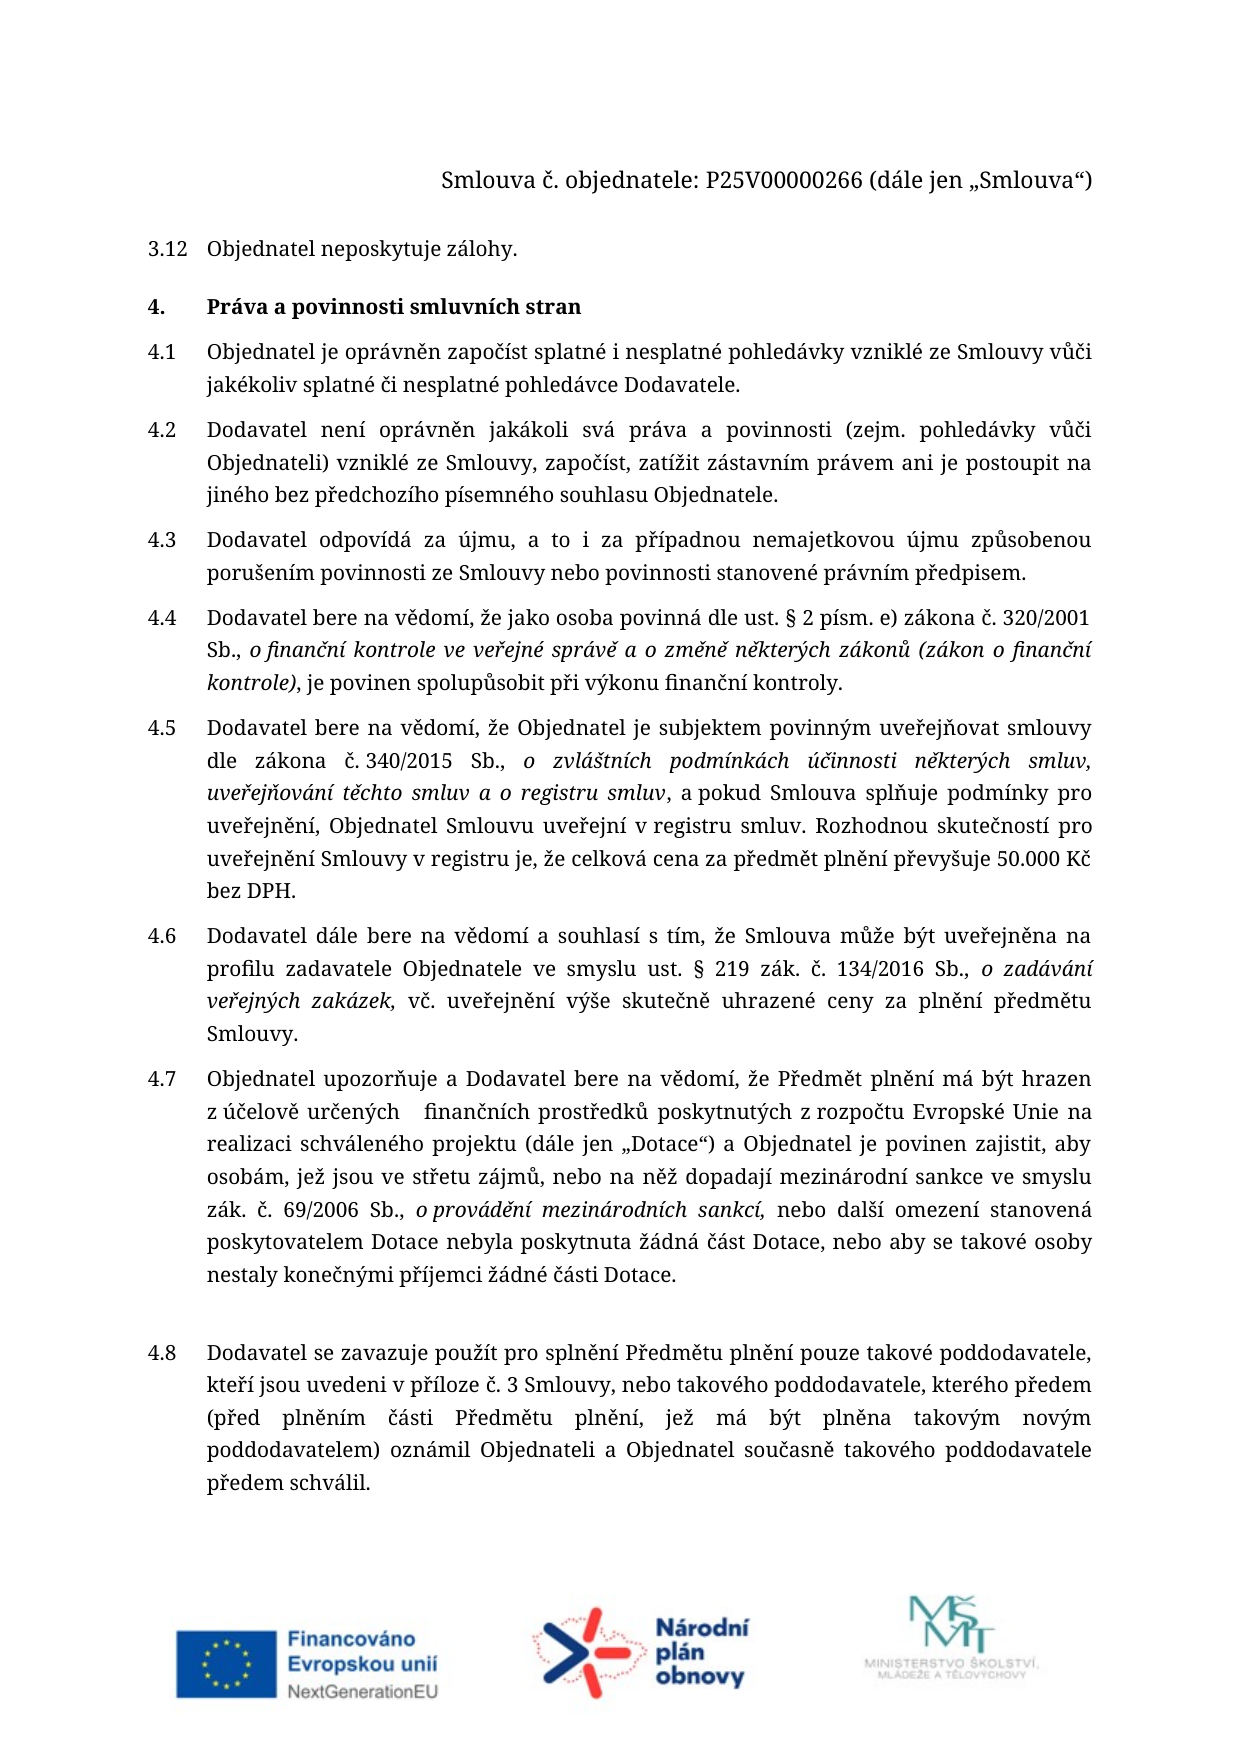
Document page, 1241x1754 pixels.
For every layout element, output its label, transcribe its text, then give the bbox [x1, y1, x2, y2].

list Dodavatel odpovídá za újmu, a to i za případnou nemajetkovou újmu způsobenou porušením povinnosti ze Smlouvy nebo povinnosti stanovené právním předpisem. [148, 525, 1093, 586]
list Dodavatel není oprávněn jakákoli svá práva a povinnosti (zejm. pohledávky vůči Objednateli) vzniklé ze Smlouvy, započíst, zatížit zástavním právem ani je postoupit na jiného bez předchozího písemného souhlasu Objednatele. [148, 415, 1093, 509]
list Dodavatel se zavazuje použít pro splnění Předmětu plnění pouze takové poddodavatele, kteří jsou uvedeni v příloze č. 3 Smlouvy, nebo takového poddodavatele, kterého předem (před plněním části Předmětu plnění, jež má být plněna takovým novým poddodavatelem) oznámil Objednateli a Objednatel současně takového poddodavatele předem schválil. [148, 1338, 1093, 1497]
list Dodavatel dále bere na vědomí a souhlasí s tím, že Smlouva může být uveřejněna na profilu zadavatele Objednatele ve smyslu ust. § 219 zák. č. 134/2016 Sb., o zadávání veřejných zakázek, vč. uveřejnění výše skutečně uhrazené ceny za plnění předmětu Smlouvy. [148, 921, 1093, 1048]
list Objednatel upozorňuje a Dodavatel bere na vědomí, že Předmět plnění má být hrazen z účelově určených finančních prostředků poskytnutých z rozpočtu Evropské Unie na realizaci schváleného projektu (dále jen „Dotace“) a Objednatel je povinen zajistit, aby osobám, jež jsou ve střetu zájmů, nebo na něž dopadají mezinárodní sankce ve smyslu zák. č. 69/2006 Sb., o provádění mezinárodních sankcí, nebo další omezení stanovená poskytovatelem Dotace nebyla poskytnuta žádná část Dotace, nebo aby se takové osoby nestaly konečnými příjemci žádné části Dotace. [148, 1064, 1093, 1288]
list Objednatel je oprávněn započíst splatné i nesplatné pohledávky vzniklé ze Smlouvy vůči jakékoliv splatné či nesplatné pohledávce Dodavatele. [148, 337, 1093, 398]
list Objednatel neposkytuje zálohy. [148, 234, 1093, 263]
picture [147, 1548, 1093, 1726]
list Dodavatel bere na vědomí, že jako osoba povinná dle ust. § 2 písm. e) zákona č. 320/2001 Sb., o finanční kontrole ve veřejné správě a o změně některých zákonů (zákon o finanční kontrole), je povinen spolupůsobit při výkonu finanční kontroly. [148, 603, 1093, 697]
list Práva a povinnosti smluvních stran [148, 292, 1093, 321]
list Dodavatel bere na vědomí, že Objednatel je subjektem povinným uveřejňovat smlouvy dle zákona č. 340/2015 Sb., o zvláštních podmínkách účinnosti některých smluv, uveřejňování těchto smluv a o registru smluv, a pokud Smlouva splňuje podmínky pro uveřejnění, Objednatel Smlouvu uveřejní v registru smluv. Rozhodnou skutečností pro uveřejnění Smlouvy v registru je, že celková cena za předmět plnění převyšuje 50.000 Kč bez DPH. [148, 713, 1093, 905]
